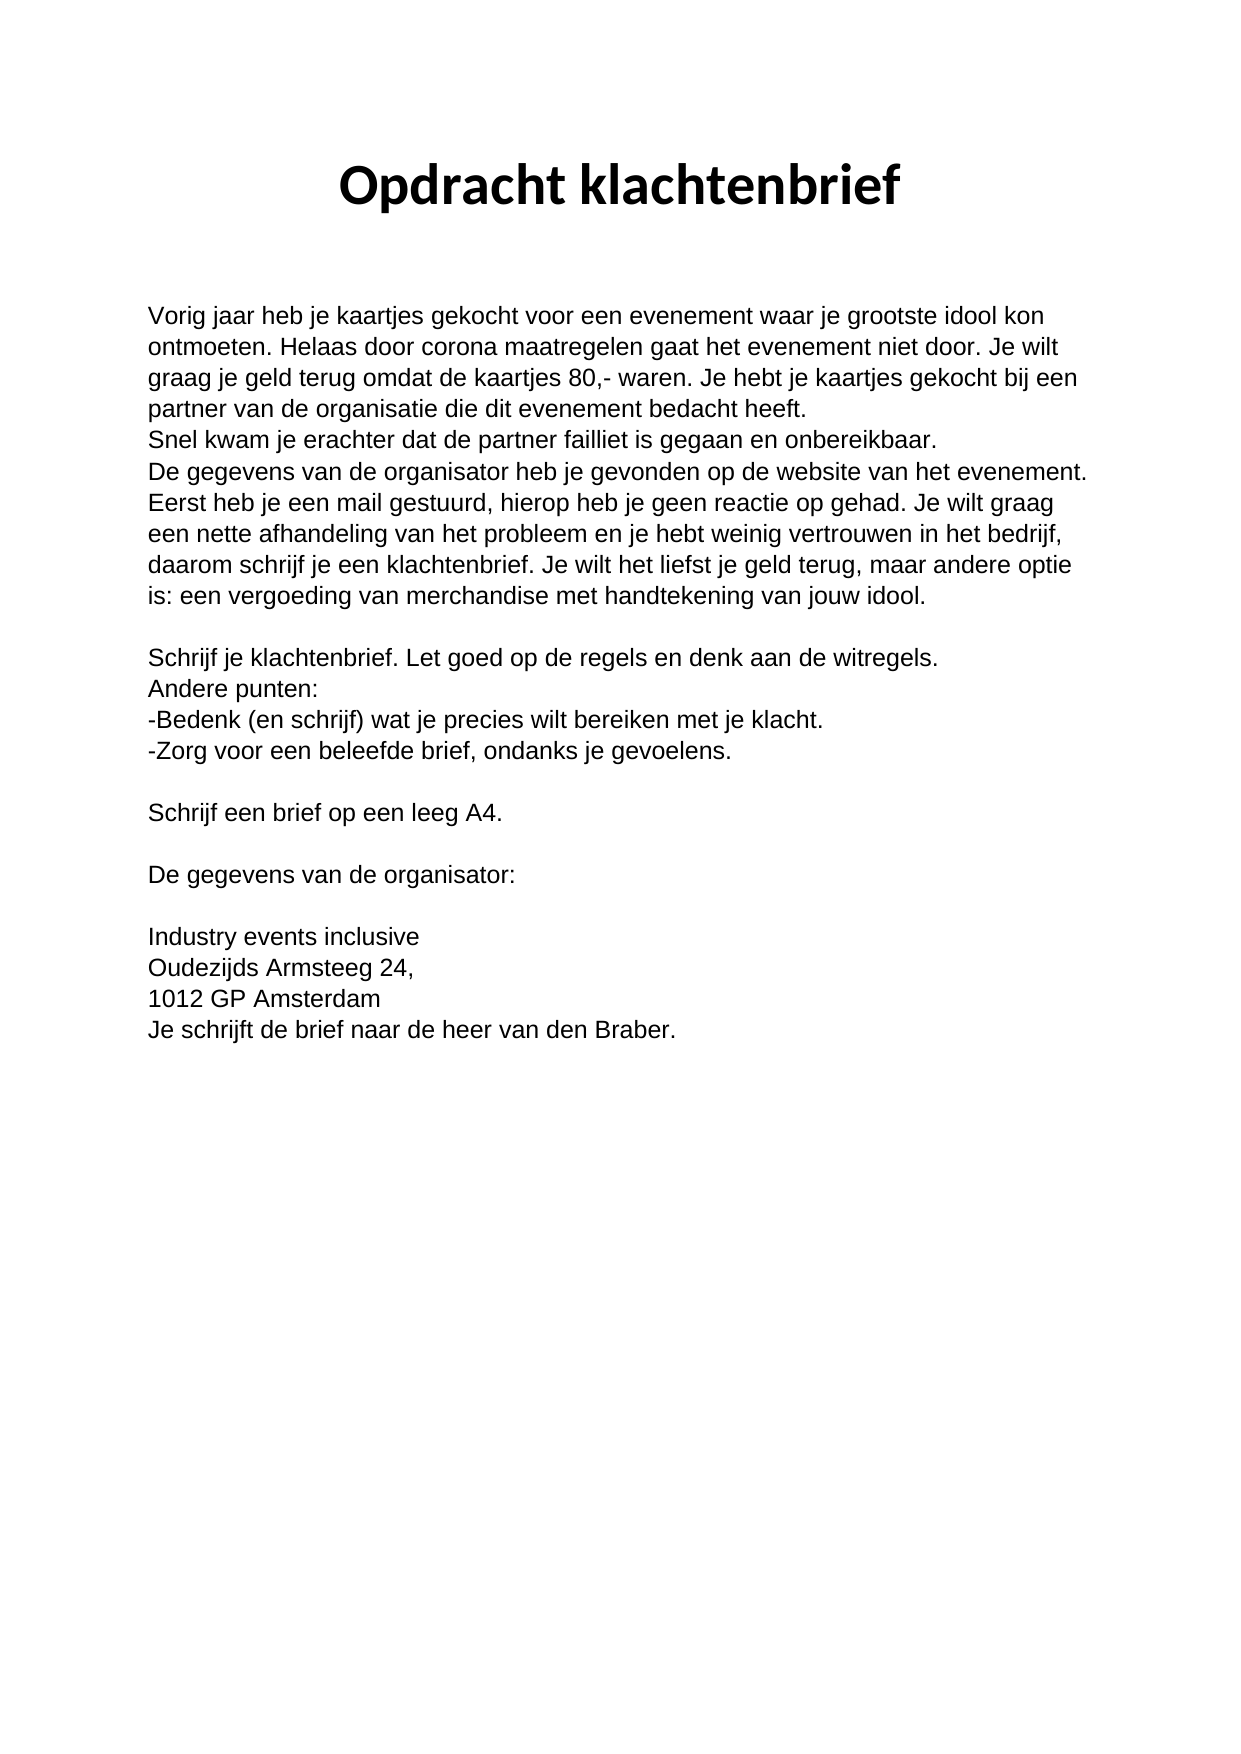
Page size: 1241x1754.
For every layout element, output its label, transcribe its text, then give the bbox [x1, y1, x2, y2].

text De gegevens van de organisator heb je gevonden op de website van het evenement. Eerst heb je een mail gestuurd, hierop heb je geen reactie op gehad. Je wilt graag een nette afhandeling van het probleem en je hebt weinig vertrouwen in het bedrijf, daarom schrijf je een klachtenbrief. Je wilt het liefst je geld terug, maar andere optie is: een vergoeding van merchandise met handtekening van jouw idool. [148, 457, 1093, 609]
text Industry events inclusive [148, 922, 1093, 951]
text Schrijf een brief op een leeg A4. [148, 798, 1093, 827]
text Schrijf je klachtenbrief. Let goed op de regels en denk aan de witregels. [148, 643, 1093, 672]
text De gegevens van de organisator: [148, 860, 1093, 889]
text Andere punten: -Bedenk (en schrijf) wat je precies wilt bereiken met je klacht. [148, 674, 1093, 734]
text Je schrijft de brief naar de heer van den Braber. [148, 1015, 1093, 1044]
text Opdracht klachtenbrief [148, 148, 1093, 219]
text Snel kwam je erachter dat de partner failliet is gegaan en onbereikbaar. [148, 426, 1093, 454]
text 1012 GP Amsterdam [148, 984, 1093, 1013]
text -Zorg voor een beleefde brief, ondanks je gevoelens. [148, 736, 1093, 765]
text Vorig jaar heb je kaartjes gekocht voor een evenement waar je grootste idool kon ontmoeten. Helaas door corona maatregelen gaat het evenement niet door. Je wilt graag je geld terug omdat de kaartjes 80,- waren. Je hebt je kaartjes gekocht bij een partner van de organisatie die dit evenement bedacht heeft. [148, 301, 1093, 423]
text Oudezijds Armsteeg 24, [148, 953, 1093, 982]
